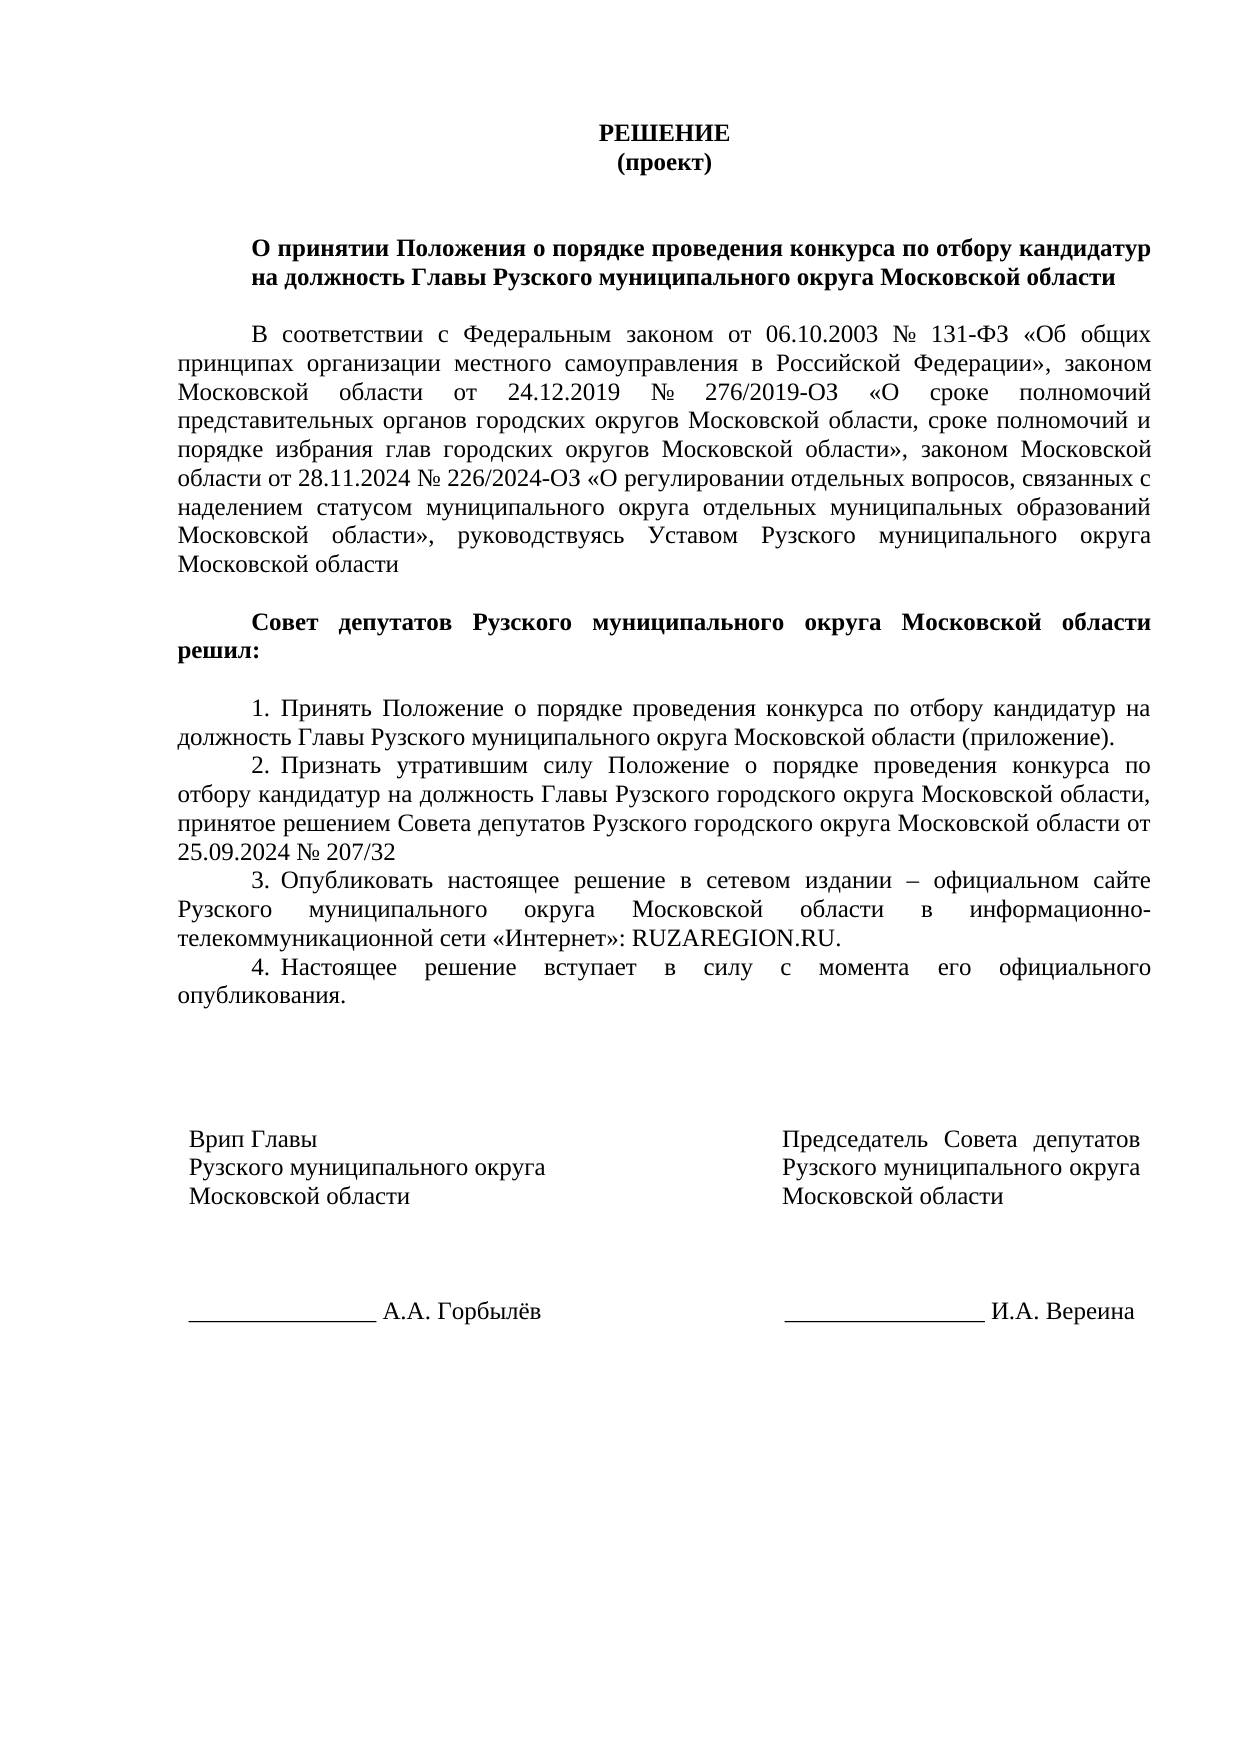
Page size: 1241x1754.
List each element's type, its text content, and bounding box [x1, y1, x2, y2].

list Признать утратившим силу Положение о порядке проведения конкурса по отбору кандидатур на должность Главы Рузского городского округа Московской области, принятое решением Совета депутатов Рузского городского округа Московской области от 25.09.2024 № 207/32 [177, 751, 1152, 866]
text РЕШЕНИЕ [177, 118, 1152, 147]
text В соответствии с Федеральным законом от 06.10.2003 № 131-ФЗ «Об общих принципах организации местного самоуправления в Российской Федерации», законом Московской области от 24.12.2019 № 276/2019-ОЗ «О сроке полномочий представительных органов городских округов Московской области, сроке полномочий и порядке избрания глав городских округов Московской области», законом Московской области от 28.11.2024 № 226/2024-ОЗ «О регулировании отдельных вопросов, связанных с наделением статусом муниципального округа отдельных муниципальных образований Московской области», руководствуясь Уставом Рузского муниципального округа Московской области [177, 319, 1152, 578]
list Настоящее решение вступает в силу с момента его официального опубликования. [177, 952, 1152, 1009]
list Опубликовать настоящее решение в сетевом издании – официальном сайте Рузского муниципального округа Московской области в информационно-телекоммуникационной сети «Интернет»: RUZAREGION.RU. [177, 866, 1152, 952]
text О принятии Положения о порядке проведения конкурса по отбору кандидатур на должность Главы Рузского муниципального округа Московской области [251, 233, 1152, 291]
list Принять Положение о порядке проведения конкурса по отбору кандидатур на должность Главы Рузского муниципального округа Московской области (приложение). [177, 693, 1152, 751]
text Совет депутатов Рузского муниципального округа Московской области решил: [177, 607, 1152, 664]
table_header Председатель Совета депутатов Рузского муниципального округа Московской области ________________ И.А. Вереина [656, 1124, 1152, 1411]
text (проект) [177, 147, 1152, 176]
table_header Врип Главы Рузского муниципального округа Московской области _______________ А.А. Горбылёв [177, 1124, 656, 1411]
